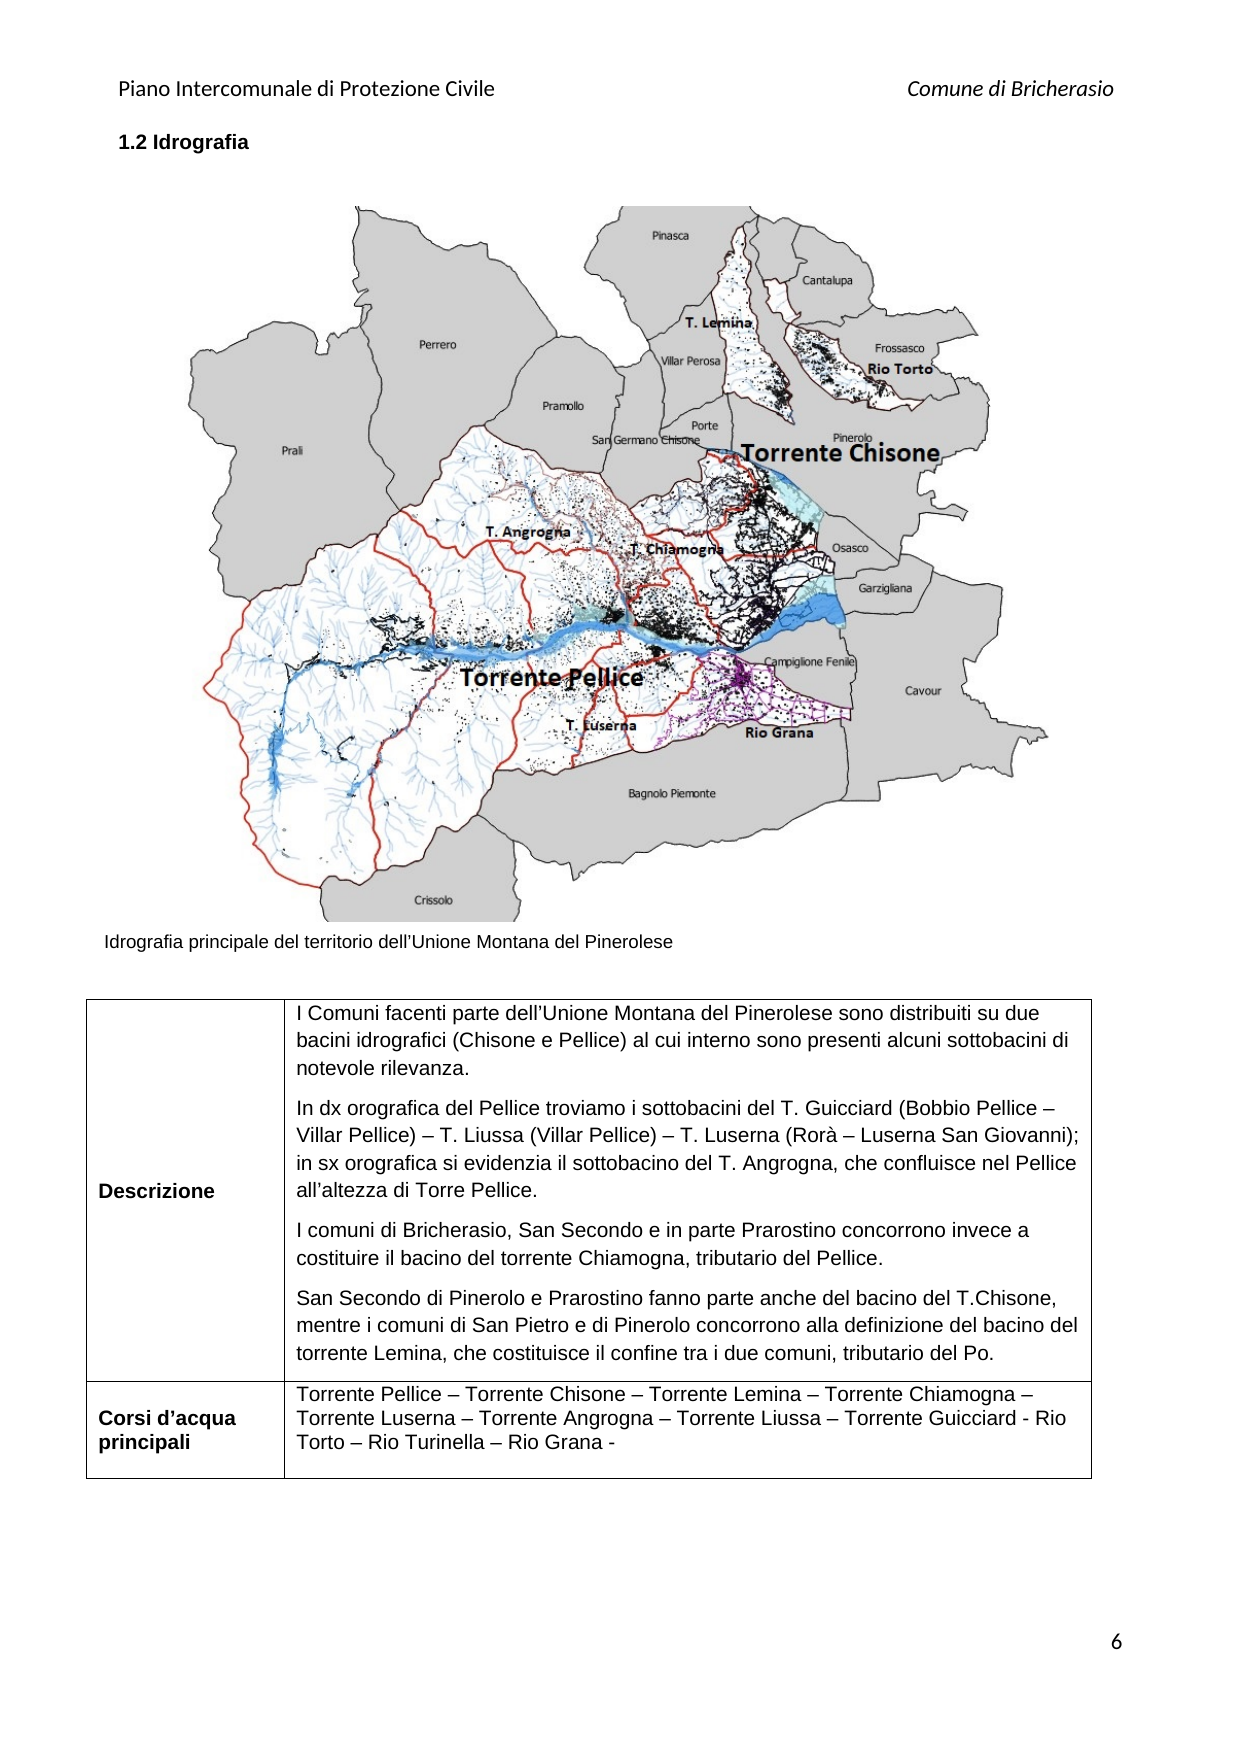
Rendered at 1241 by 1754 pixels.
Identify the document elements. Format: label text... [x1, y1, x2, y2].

subtitle 1.2 Idrografia [118, 130, 1122, 154]
picture [176, 206, 1065, 922]
table_header I Comuni facenti parte dell’Unione Montana del Pinerolese sono distribuiti su due bacini idrografici (Chisone e Pellice) al cui interno sono presenti alcuni sottobacini di notevole rilevanza. In dx orografica del Pellice troviamo i sottobacini del T. Guicciard (Bobbio Pellice – Villar Pellice) – T. Liussa (Villar Pellice) – T. Luserna (Rorà – Luserna San Giovanni); in sx orografica si evidenzia il sottobacino del T. Angrogna, che confluisce nel Pellice all’altezza di Torre Pellice. I comuni di Bricherasio, San Secondo e in parte Prarostino concorrono invece a costituire il bacino del torrente Chiamogna, tributario del Pellice. San Secondo di Pinerolo e Prarostino fanno parte anche del bacino del T.Chisone, mentre i comuni di San Pietro e di Pinerolo concorrono alla definizione del bacino del torrente Lemina, che costituisce il confine tra i due comuni, tributario del Po. [285, 1000, 1091, 1381]
table_cell Corsi d’acqua principali [87, 1382, 284, 1477]
table_header Descrizione [87, 1000, 284, 1381]
table_cell Torrente Pellice – Torrente Chisone – Torrente Lemina – Torrente Chiamogna – Torrente Luserna – Torrente Angrogna – Torrente Liussa – Torrente Guicciard - Rio Torto – Rio Turinella – Rio Grana - [285, 1382, 1091, 1477]
